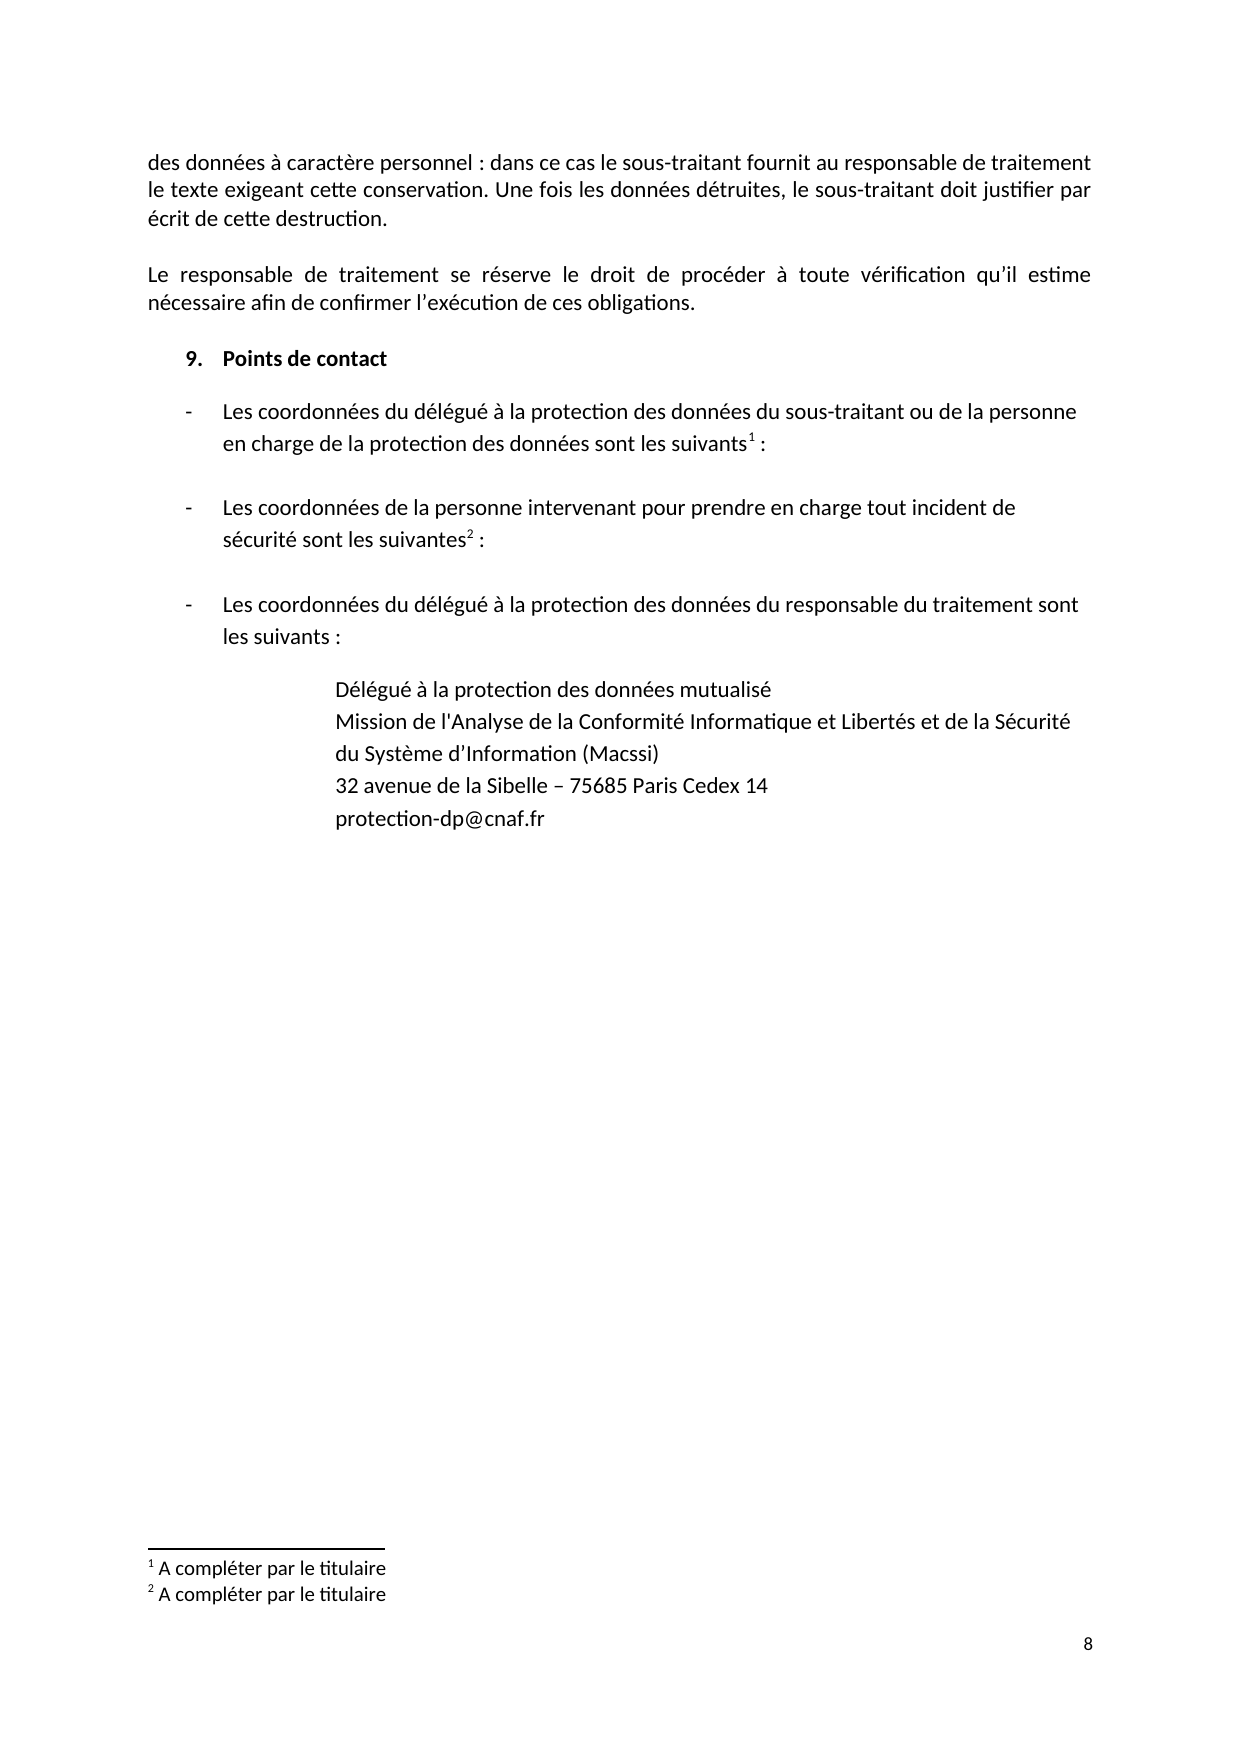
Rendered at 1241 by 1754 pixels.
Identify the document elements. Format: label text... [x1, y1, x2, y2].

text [148, 148, 1093, 232]
text Délégué à la protection des données mutualisé [335, 675, 1093, 703]
text Mission de l'Analyse de la Conformité Informatique et Libertés et de la Sécurité du Système d’Information (Macssi) [335, 707, 1093, 767]
list Points de contact [185, 344, 1093, 372]
list Les coordonnées de la personne intervenant pour prendre en charge tout incident de sécurité sont les suivantes : [185, 493, 1093, 553]
list Les coordonnées du délégué à la protection des données du responsable du traitement sont les suivants : [185, 590, 1093, 650]
list Les coordonnées du délégué à la protection des données du sous-traitant ou de la personne en charge de la protection des données sont les suivants : [185, 397, 1093, 457]
text Le responsable de traitement se réserve le droit de procéder à toute vérification qu’il estime nécessaire afin de confirmer l’exécution de ces obligations. [148, 232, 1093, 316]
text protection-dp@cnaf.fr [335, 804, 1093, 832]
text 32 avenue de la Sibelle – 75685 Paris Cedex 14 [335, 772, 1093, 800]
